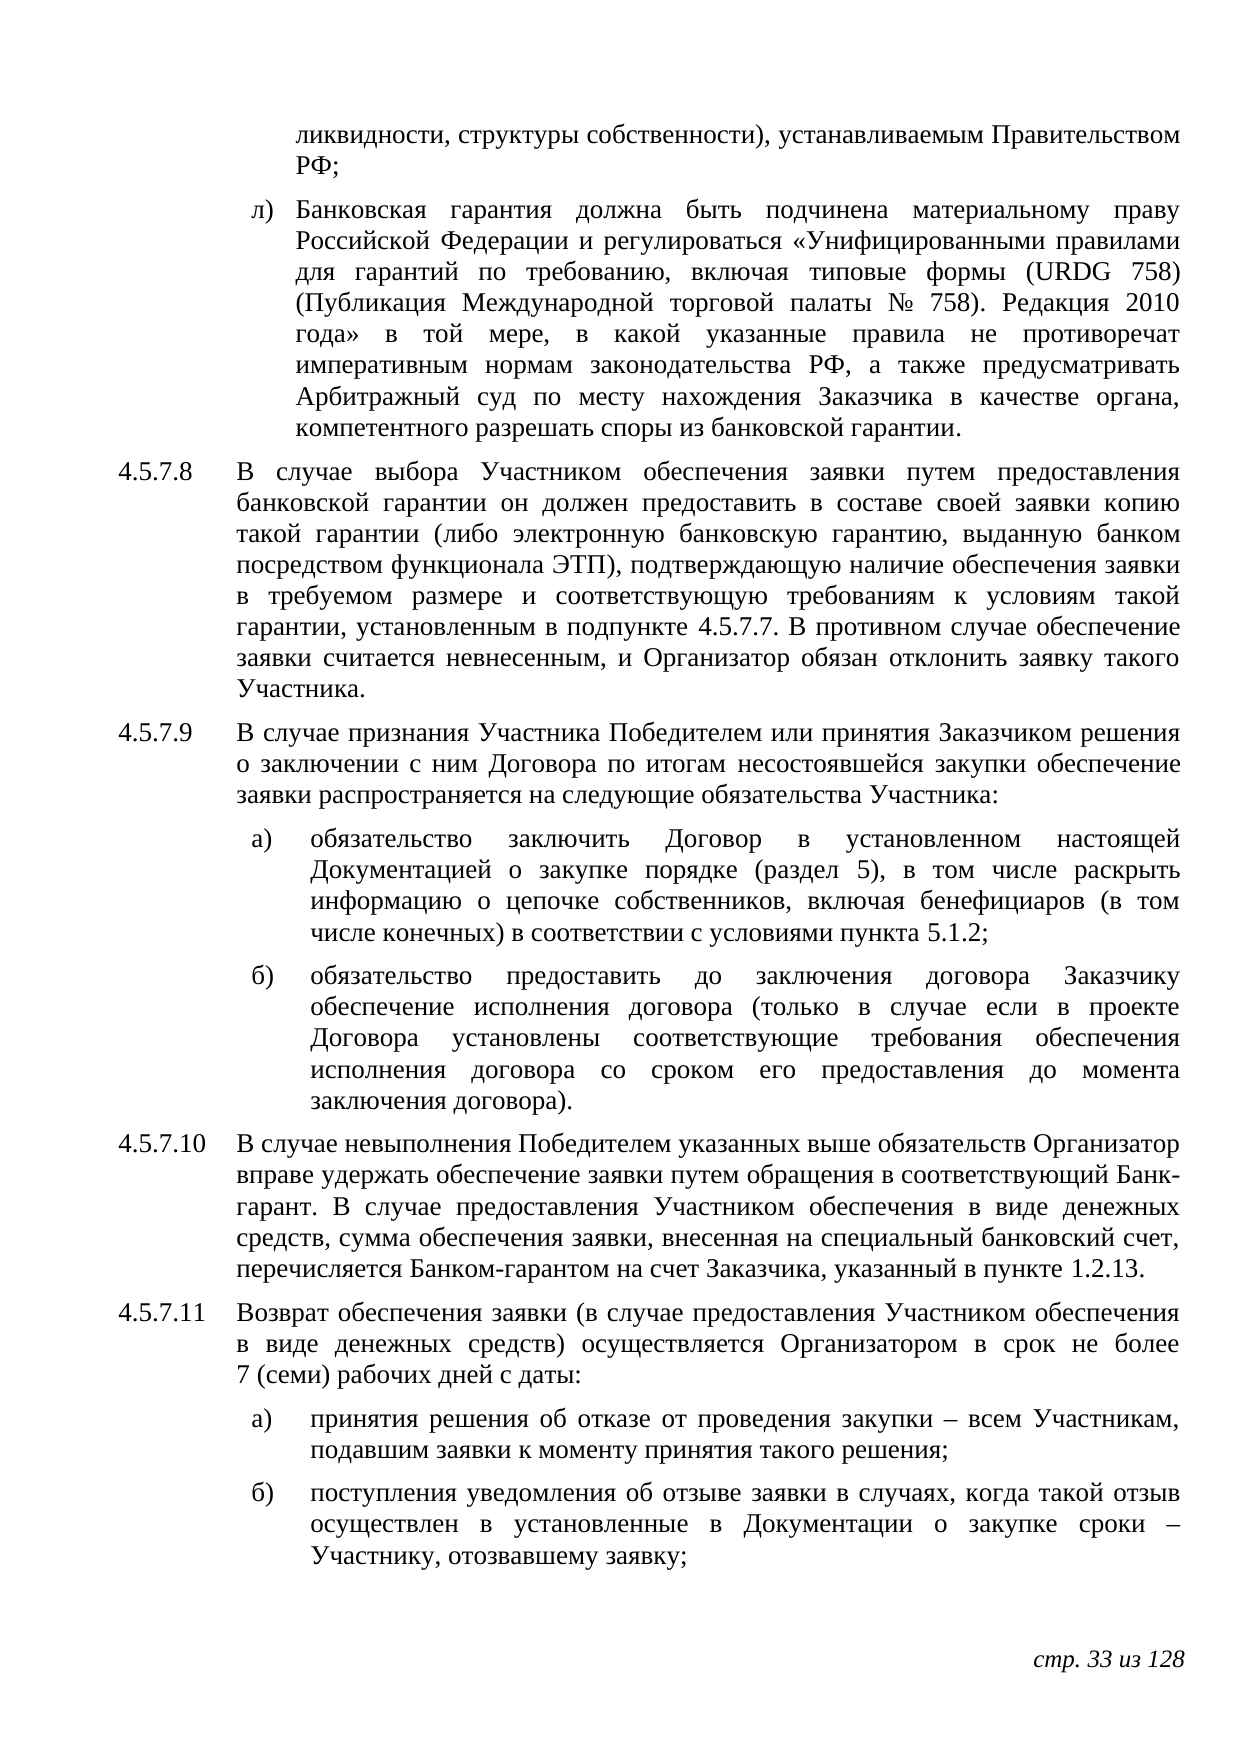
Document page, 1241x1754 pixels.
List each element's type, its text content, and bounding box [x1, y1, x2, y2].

text поступления уведомления об отзыве заявки в случаях, когда такой отзыв осуществлен в установленные в Документации о закупке сроки – Участнику, отозвавшему заявку; [251, 1476, 1181, 1570]
text В случае невыполнения Победителем указанных выше обязательств Организатор вправе удержать обеспечение заявки путем обращения в соответствующий Банк-гарант. В случае предоставления Участником обеспечения в виде денежных средств, сумма обеспечения заявки, внесенная на специальный банковский счет, перечисляется Банком-гарантом на счет Заказчика, указанный в пункте 1.2.13. [118, 1127, 1181, 1283]
text Банковская гарантия должна быть подчинена материальному праву Российской Федерации и регулироваться «Унифицированными правилами для гарантий по требованию, включая типовые формы (URDG 758) (Публикация Международной торговой палаты № 758). Редакция 2010 года» в той мере, в какой указанные правила не противоречат императивным нормам законодательства РФ, а также предусматривать Арбитражный суд по месту нахождения Заказчика в качестве органа, компетентного разрешать споры из банковской гарантии. [251, 193, 1181, 442]
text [251, 118, 1181, 180]
text обязательство предоставить до заключения договора Заказчику обеспечение исполнения договора (только в случае если в проекте Договора установлены соответствующие требования обеспечения исполнения договора со сроком его предоставления до момента заключения договора). [251, 959, 1181, 1115]
text обязательство заключить Договор в установленном настоящей Документацией о закупке порядке (раздел 5), в том числе раскрыть информацию о цепочке собственников, включая бенефициаров (в том числе конечных) в соответствии с условиями пункта 5.1.2; [251, 822, 1181, 947]
text В случае признания Участника Победителем или принятия Заказчиком решения о заключении с ним Договора по итогам несостоявшейся закупки обеспечение заявки распространяется на следующие обязательства Участника: [118, 716, 1181, 810]
text Возврат обеспечения заявки (в случае предоставления Участником обеспечения в виде денежных средств) осуществляется Организатором в срок не более 7 (семи) рабочих дней с даты: [118, 1296, 1181, 1389]
text В случае выбора Участником обеспечения заявки путем предоставления банковской гарантии он должен предоставить в составе своей заявки копию такой гарантии (либо электронную банковскую гарантию, выданную банком посредством функционала ЭТП), подтверждающую наличие обеспечения заявки в требуемом размере и соответствующую требованиям к условиям такой гарантии, установленным в подпункте 4.5.7.7. В противном случае обеспечение заявки считается невнесенным, и Организатор обязан отклонить заявку такого Участника. [118, 454, 1181, 704]
text принятия решения об отказе от проведения закупки – всем Участникам, подавшим заявки к моменту принятия такого решения; [251, 1402, 1181, 1464]
